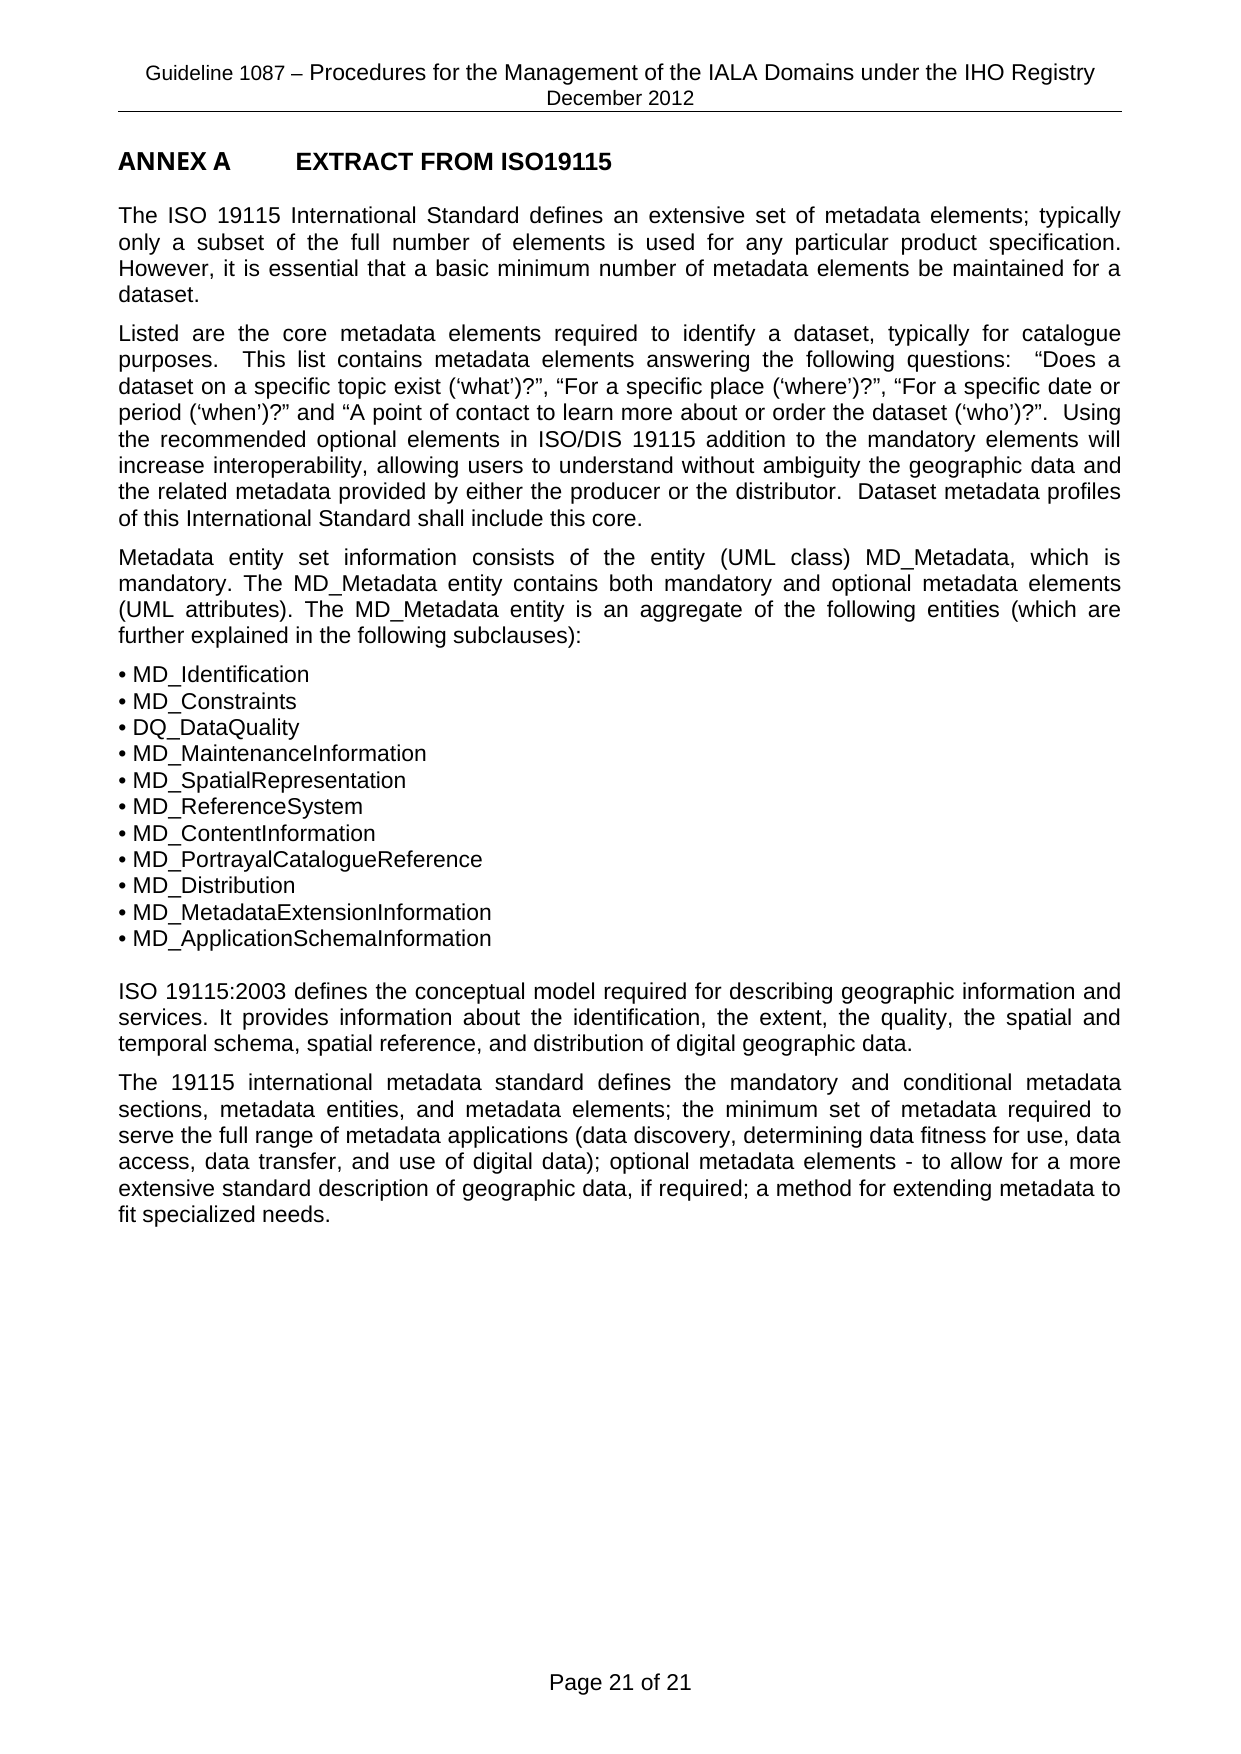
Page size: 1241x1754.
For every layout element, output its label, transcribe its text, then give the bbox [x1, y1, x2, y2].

text • MD_Identification [118, 661, 1122, 688]
text Extract from ISO19115 [118, 143, 1122, 177]
text ISO 19115:2003 defines the conceptual model required for describing geographic information and services. It provides information about the identification, the extent, the quality, the spatial and temporal schema, spatial reference, and distribution of digital geographic data. [118, 978, 1122, 1057]
text • MD_PortrayalCatalogueReference [118, 846, 1122, 872]
text Listed are the core metadata elements required to identify a dataset, typically for catalogue purposes. This list contains metadata elements answering the following questions: “Does a dataset on a specific topic exist (‘what’)?”, “For a specific place (‘where’)?”, “For a specific date or period (‘when’)?” and “A point of contact to learn more about or order the dataset (‘who’)?”. Using the recommended optional elements in ISO/DIS 19115 addition to the mandatory elements will increase interoperability, allowing users to understand without ambiguity the geographic data and the related metadata provided by either the producer or the distributor. Dataset metadata profiles of this International Standard shall include this core. [118, 320, 1122, 531]
text • MD_SpatialRepresentation [118, 767, 1122, 793]
text • MD_Constraints [118, 688, 1122, 714]
text • MD_ReferenceSystem [118, 793, 1122, 819]
text • MD_MaintenanceInformation [118, 740, 1122, 767]
text • MD_MetadataExtensionInformation [118, 898, 1122, 925]
text • MD_Distribution [118, 872, 1122, 898]
text • DQ_DataQuality [118, 714, 1122, 740]
text • MD_ContentInformation [118, 819, 1122, 846]
text The ISO 19115 International Standard defines an extensive set of metadata elements; typically only a subset of the full number of elements is used for any particular product specification. However, it is essential that a basic minimum number of metadata elements be maintained for a dataset. [118, 202, 1122, 308]
text Metadata entity set information consists of the entity (UML class) MD_Metadata, which is mandatory. The MD_Metadata entity contains both mandatory and optional metadata elements (UML attributes). The MD_Metadata entity is an aggregate of the following entities (which are further explained in the following subclauses): [118, 543, 1122, 649]
text • MD_ApplicationSchemaInformation [118, 925, 1122, 951]
text The 19115 international metadata standard defines the mandatory and conditional metadata sections, metadata entities, and metadata elements; the minimum set of metadata required to serve the full range of metadata applications (data discovery, determining data fitness for use, data access, data transfer, and use of digital data); optional metadata elements - to allow for a more extensive standard description of geographic data, if required; a method for extending metadata to fit specialized needs. [118, 1069, 1122, 1227]
